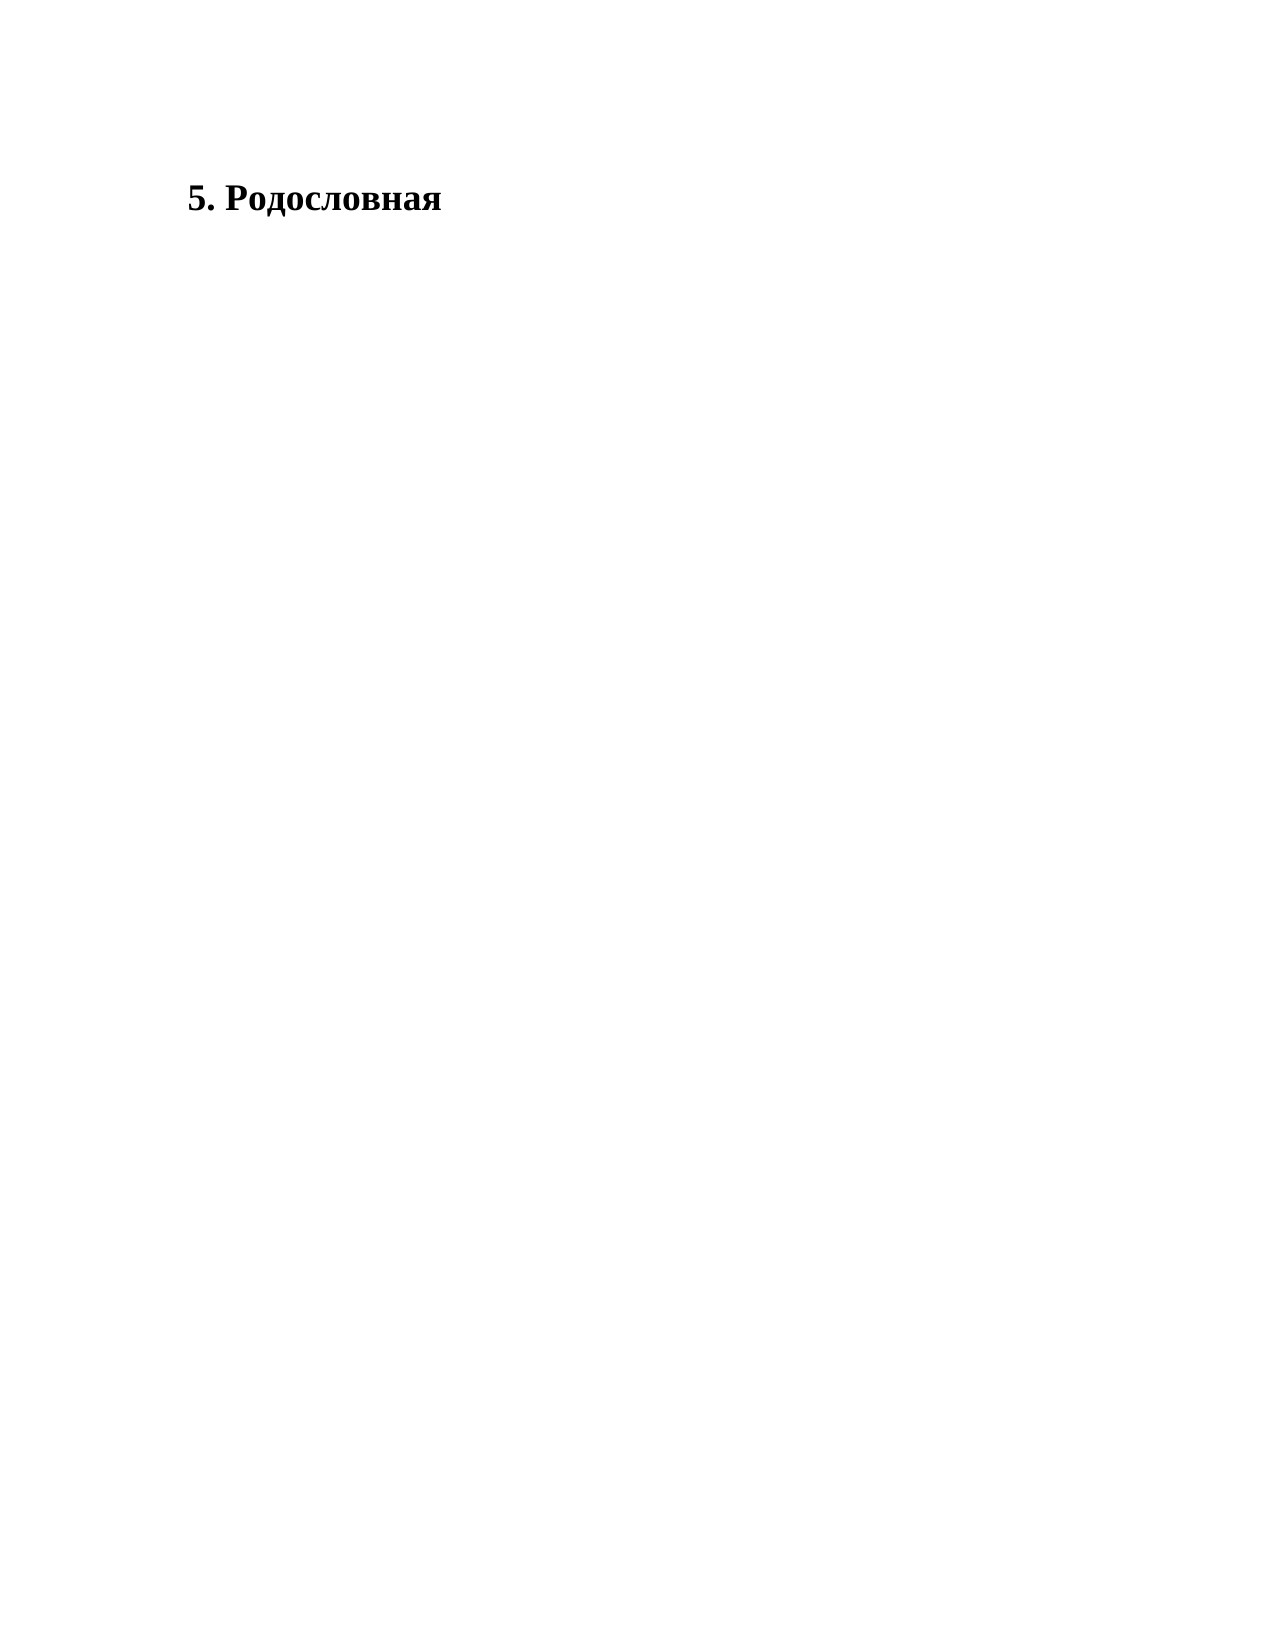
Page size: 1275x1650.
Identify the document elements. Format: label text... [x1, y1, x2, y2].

list 5. Родословная [187, 175, 1087, 218]
